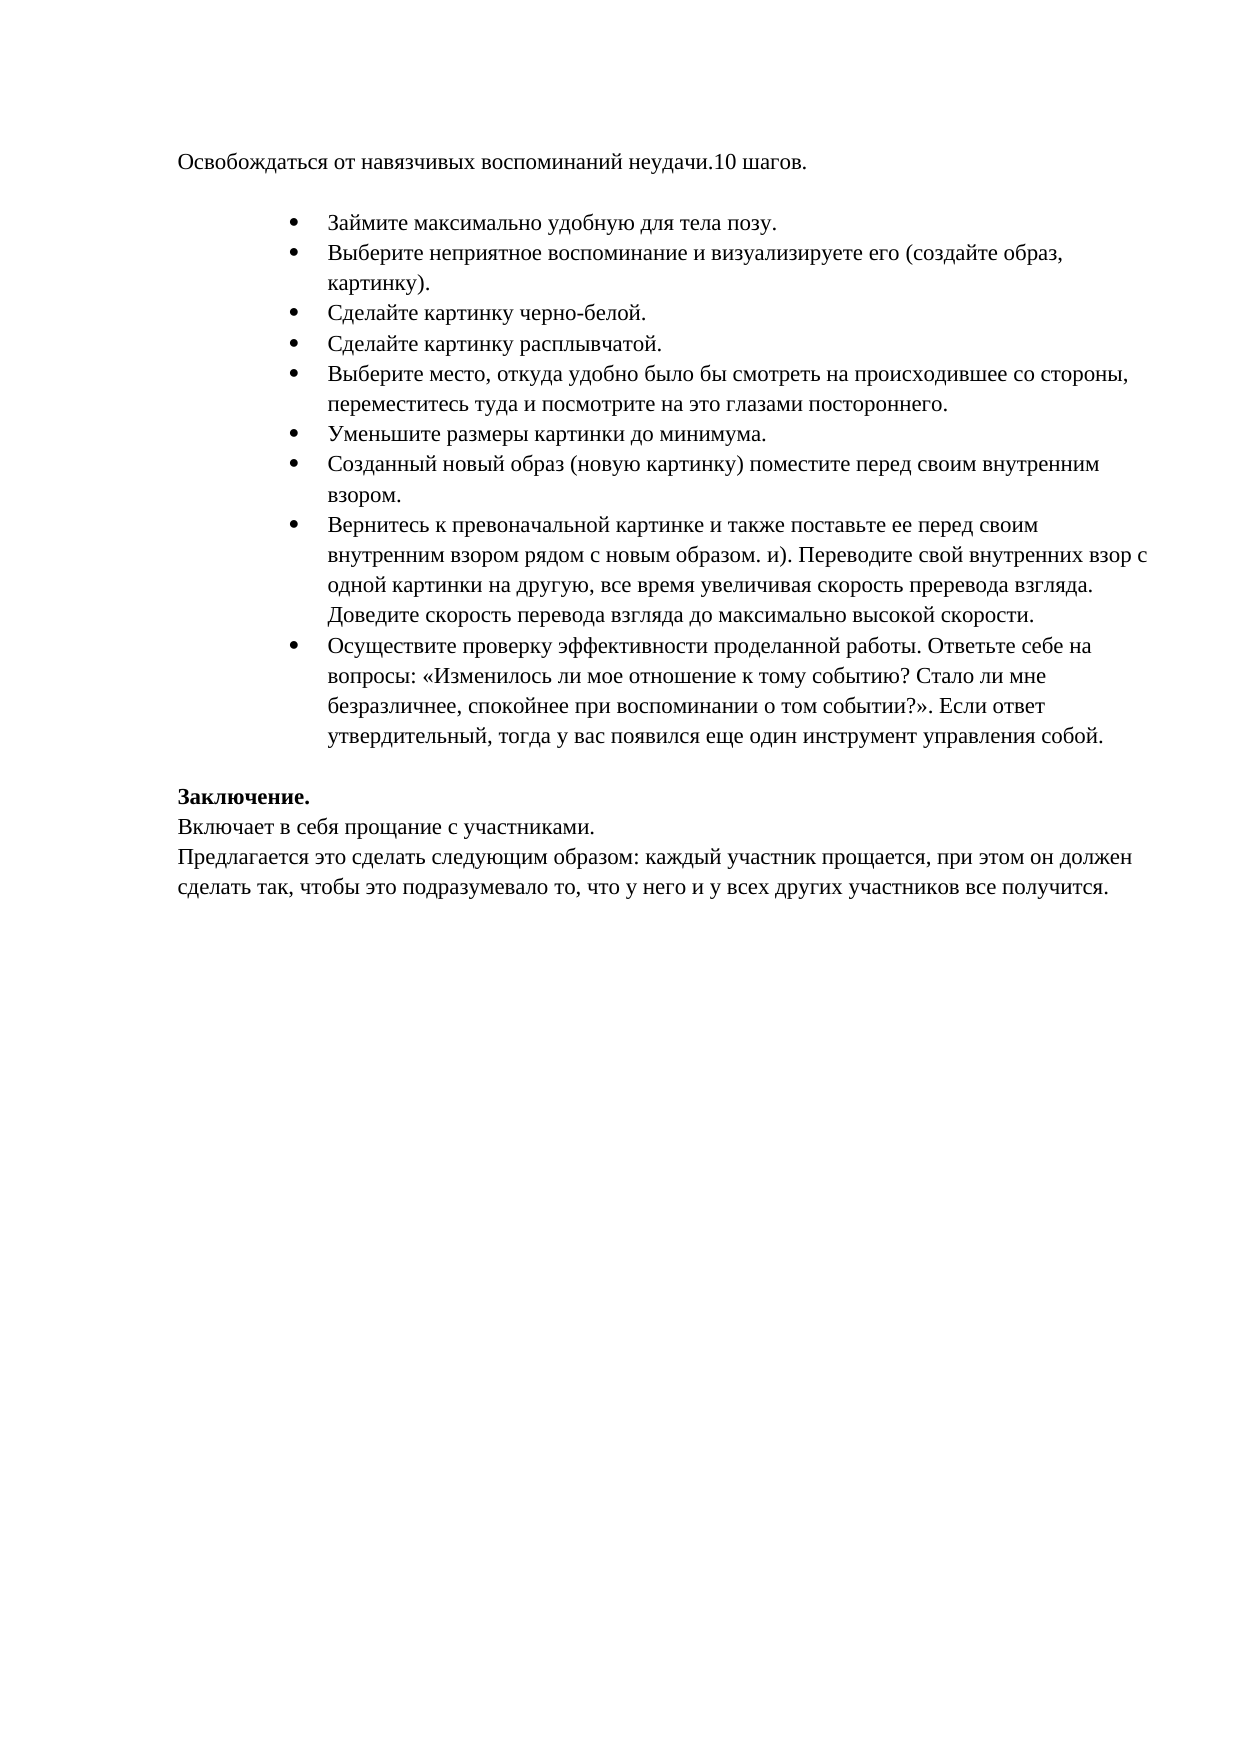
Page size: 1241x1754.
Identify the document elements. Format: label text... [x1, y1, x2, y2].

list Сделайте картинку расплывчатой. [290, 329, 1152, 356]
list Выберите место, откуда удобно было бы смотреть на происходившее со стороны, переместитесь туда и посмотрите на это глазами постороннего. [290, 360, 1152, 416]
list Созданный новый образ (новую картинку) поместите перед своим внутренним взором. [290, 450, 1152, 507]
text Предлагается это сделать следующим образом: каждый участник прощается, при этом он должен сделать так, чтобы это подразумевало то, что у него и у всех других участников все получится. [177, 843, 1152, 900]
text Включает в себя прощание с участниками. [177, 813, 1152, 839]
text Заключение. [177, 783, 1152, 809]
list Выберите неприятное воспоминание и визуализируете его (создайте образ, картинку). [290, 239, 1152, 296]
list Уменьшите размеры картинки до минимума. [290, 420, 1152, 447]
list Сделайте картинку черно-белой. [290, 299, 1152, 326]
text Освобождаться от навязчивых воспоминаний неудачи.10 шагов. [177, 148, 1152, 175]
list Займите максимально удобную для тела позу. [290, 209, 1152, 235]
list Вернитесь к превоначальной картинке и также поставьте ее перед своим внутренним взором рядом с новым образом. и). Переводите свой внутренних взор с одной картинки на другую, все время увеличивая скорость преревода взгляда. Доведите скорость перевода взгляда до максимально высокой скорости. [290, 511, 1152, 628]
list Осуществите проверку эффективности проделанной работы. Ответьте себе на вопросы: «Изменилось ли мое отношение к тому событию? Стало ли мне безразличнее, спокойнее при воспоминании о том событии?». Если ответ утвердительный, тогда у вас появился еще один инструмент управления собой. [290, 632, 1152, 749]
